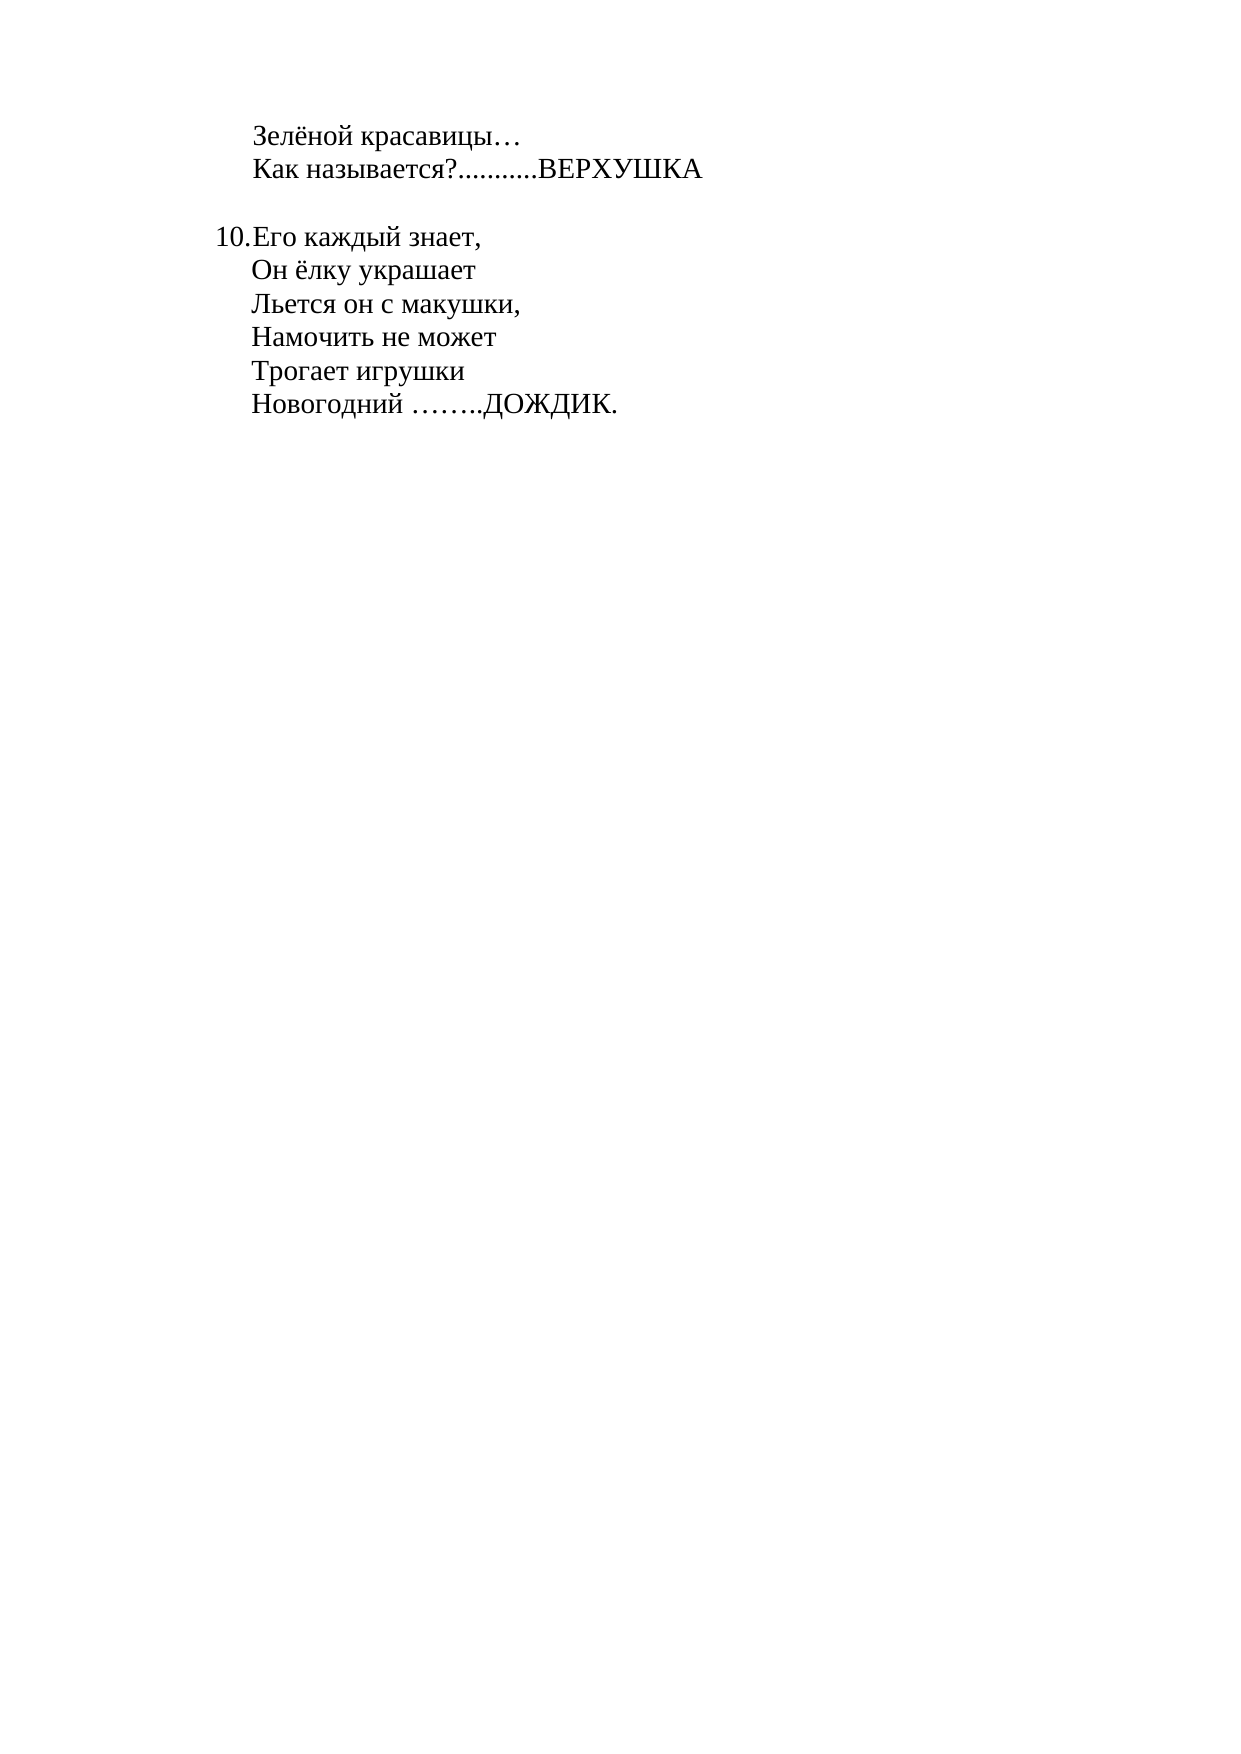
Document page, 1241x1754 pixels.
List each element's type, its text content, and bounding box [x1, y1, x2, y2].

text Зелёной красавицы… [252, 118, 1152, 152]
text Льется он с макушки, [177, 286, 1152, 319]
text Новогодний ……..ДОЖДИК. [177, 386, 1152, 420]
text Намочить не может [177, 319, 1152, 353]
text Как называется?...........ВЕРХУШКА [252, 152, 1152, 185]
text Он ёлку украшает [177, 252, 1152, 286]
list Его каждый знает, [215, 219, 1152, 252]
text Трогает игрушки [177, 353, 1152, 386]
